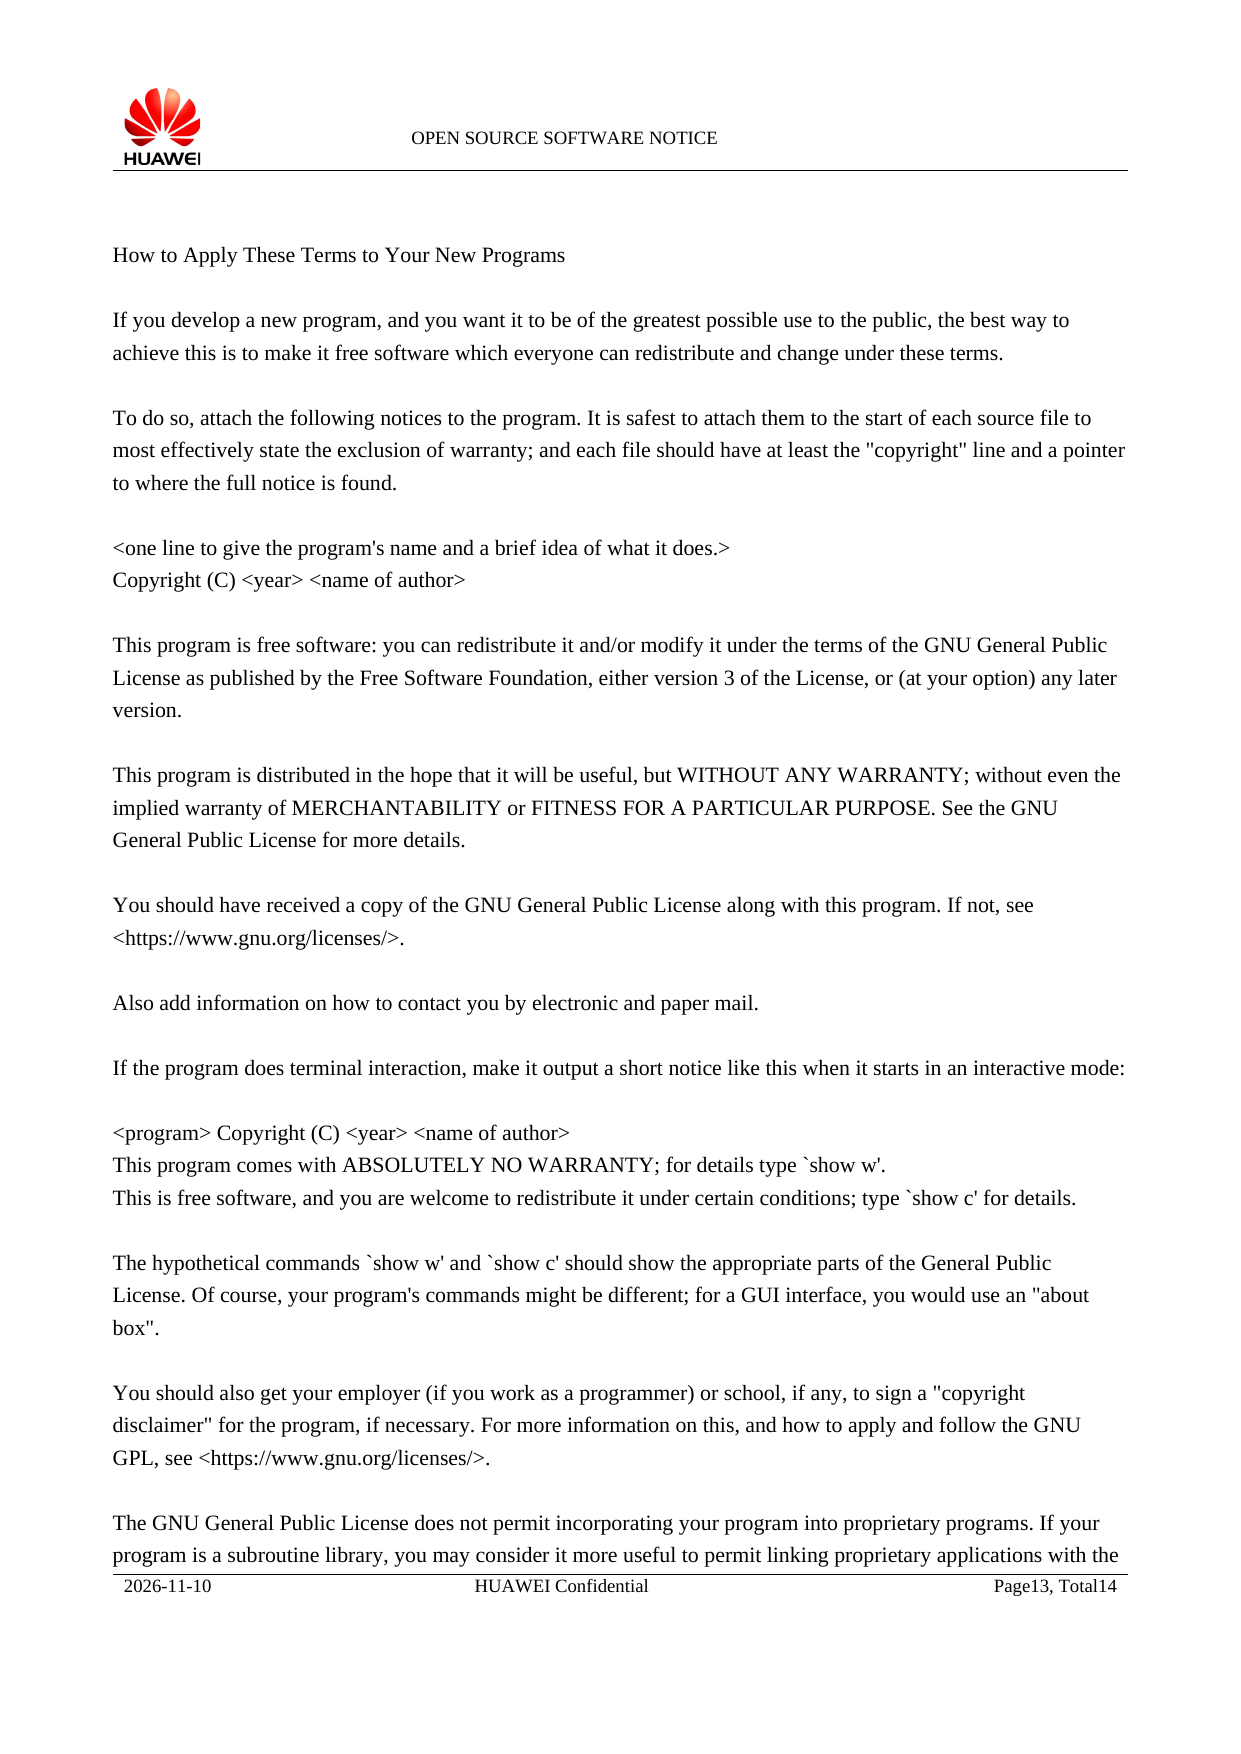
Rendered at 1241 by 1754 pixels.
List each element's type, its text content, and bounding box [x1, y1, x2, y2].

picture [124, 88, 201, 165]
